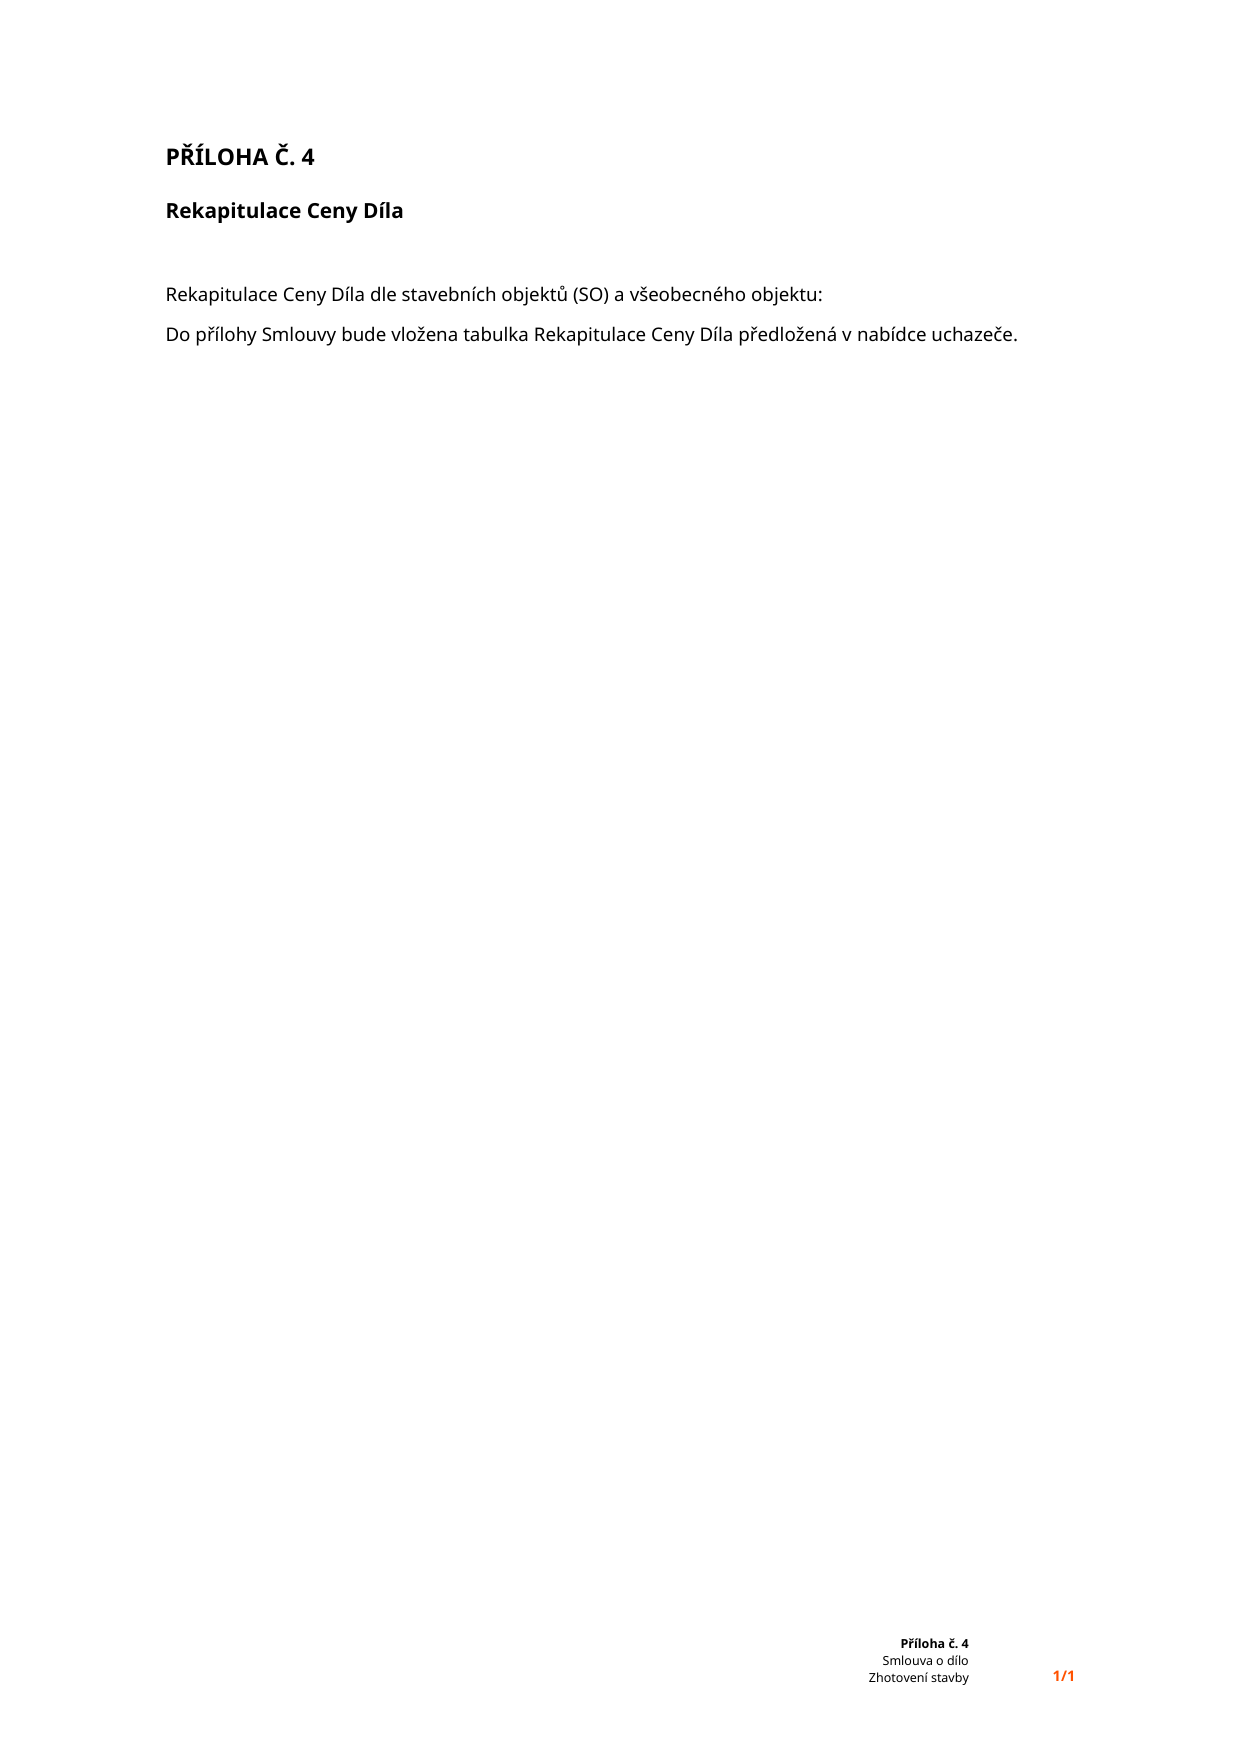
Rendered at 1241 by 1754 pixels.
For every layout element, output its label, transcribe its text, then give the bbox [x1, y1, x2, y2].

text Příloha č. 4 [165, 141, 1075, 173]
text Do přílohy Smlouvy bude vložena tabulka Rekapitulace Ceny Díla předložená v nabídce uchazeče. [165, 321, 1075, 347]
text Rekapitulace Ceny Díla [165, 197, 1075, 225]
text Rekapitulace Ceny Díla dle stavebních objektů (SO) a všeobecného objektu: [165, 281, 1075, 306]
